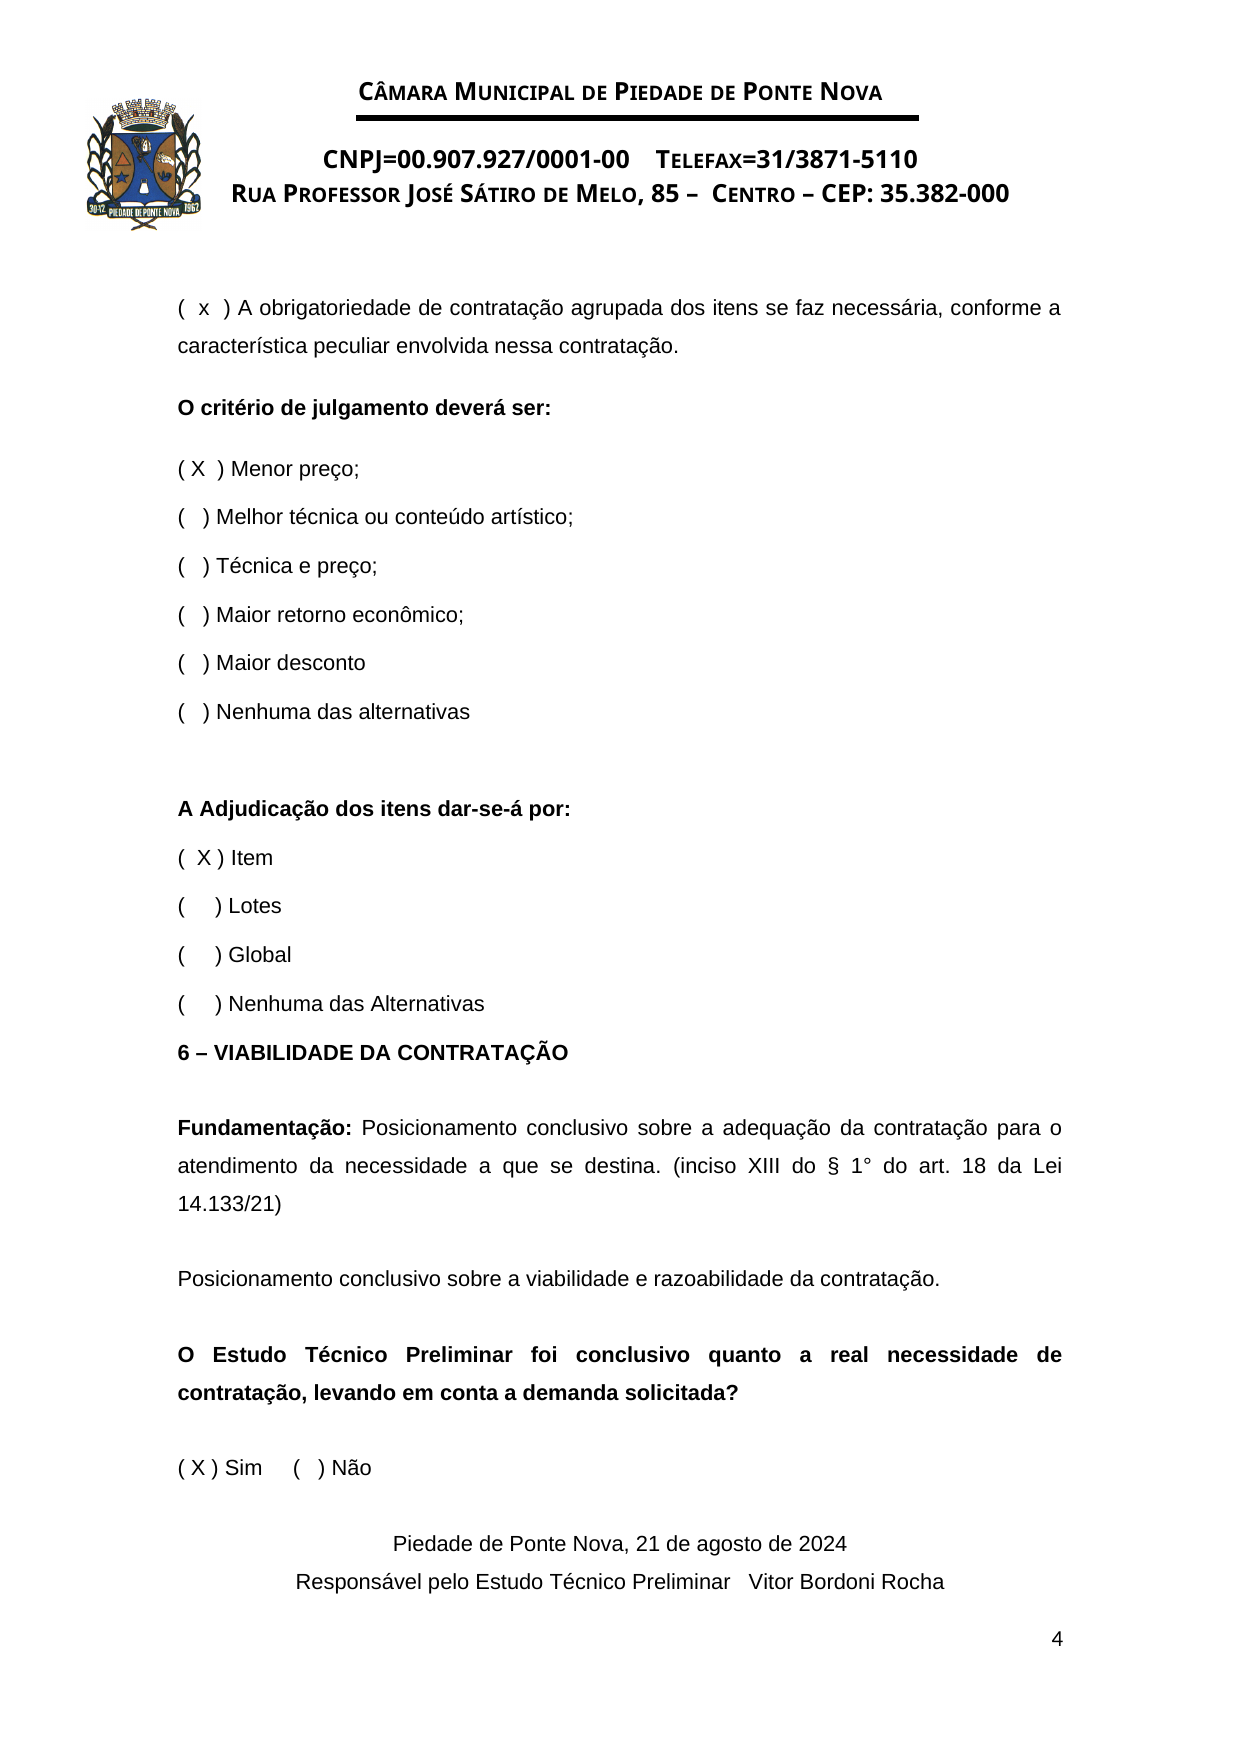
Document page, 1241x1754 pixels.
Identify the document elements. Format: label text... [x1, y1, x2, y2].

text ( ) Maior desconto [177, 650, 1063, 675]
text ( X ) Item [177, 845, 1063, 870]
text ( x ) A obrigatoriedade de contratação agrupada dos itens se faz necessária, conforme a característica peculiar envolvida nessa contratação. [177, 295, 1063, 358]
text A Adjudicação dos itens dar-se-á por: [177, 796, 1063, 821]
text ( ) Lotes [177, 893, 1063, 919]
text ( ) Nenhuma das alternativas [177, 699, 1063, 724]
text ( ) Nenhuma das Alternativas [177, 991, 1063, 1016]
text Piedade de Ponte Nova, 21 de agosto de 2024 [177, 1531, 1063, 1556]
text 6 – VIABILIDADE DA CONTRATAÇÃO [177, 1039, 1063, 1064]
text O critério de julgamento deverá ser: [177, 394, 1063, 419]
text ( X ) Sim ( ) Não [177, 1455, 1063, 1481]
text ( ) Global [177, 942, 1063, 967]
text ( ) Maior retorno econômico; [177, 602, 1063, 627]
text ( ) Técnica e preço; [177, 553, 1063, 578]
text Responsável pelo Estudo Técnico Preliminar Vitor Bordoni Rocha [177, 1569, 1063, 1594]
picture [85, 98, 203, 231]
text ( X ) Menor preço; [177, 456, 1063, 481]
text Posicionamento conclusivo sobre a viabilidade e razoabilidade da contratação. [177, 1266, 1063, 1291]
text ( ) Melhor técnica ou conteúdo artístico; [177, 504, 1063, 529]
text Fundamentação: Posicionamento conclusivo sobre a adequação da contratação para o atendimento da necessidade a que se destina. (inciso XIII do § 1° do art. 18 da Lei 14.133/21) [177, 1115, 1063, 1216]
text O Estudo Técnico Preliminar foi conclusivo quanto a real necessidade de contratação, levando em conta a demanda solicitada? [177, 1342, 1063, 1405]
